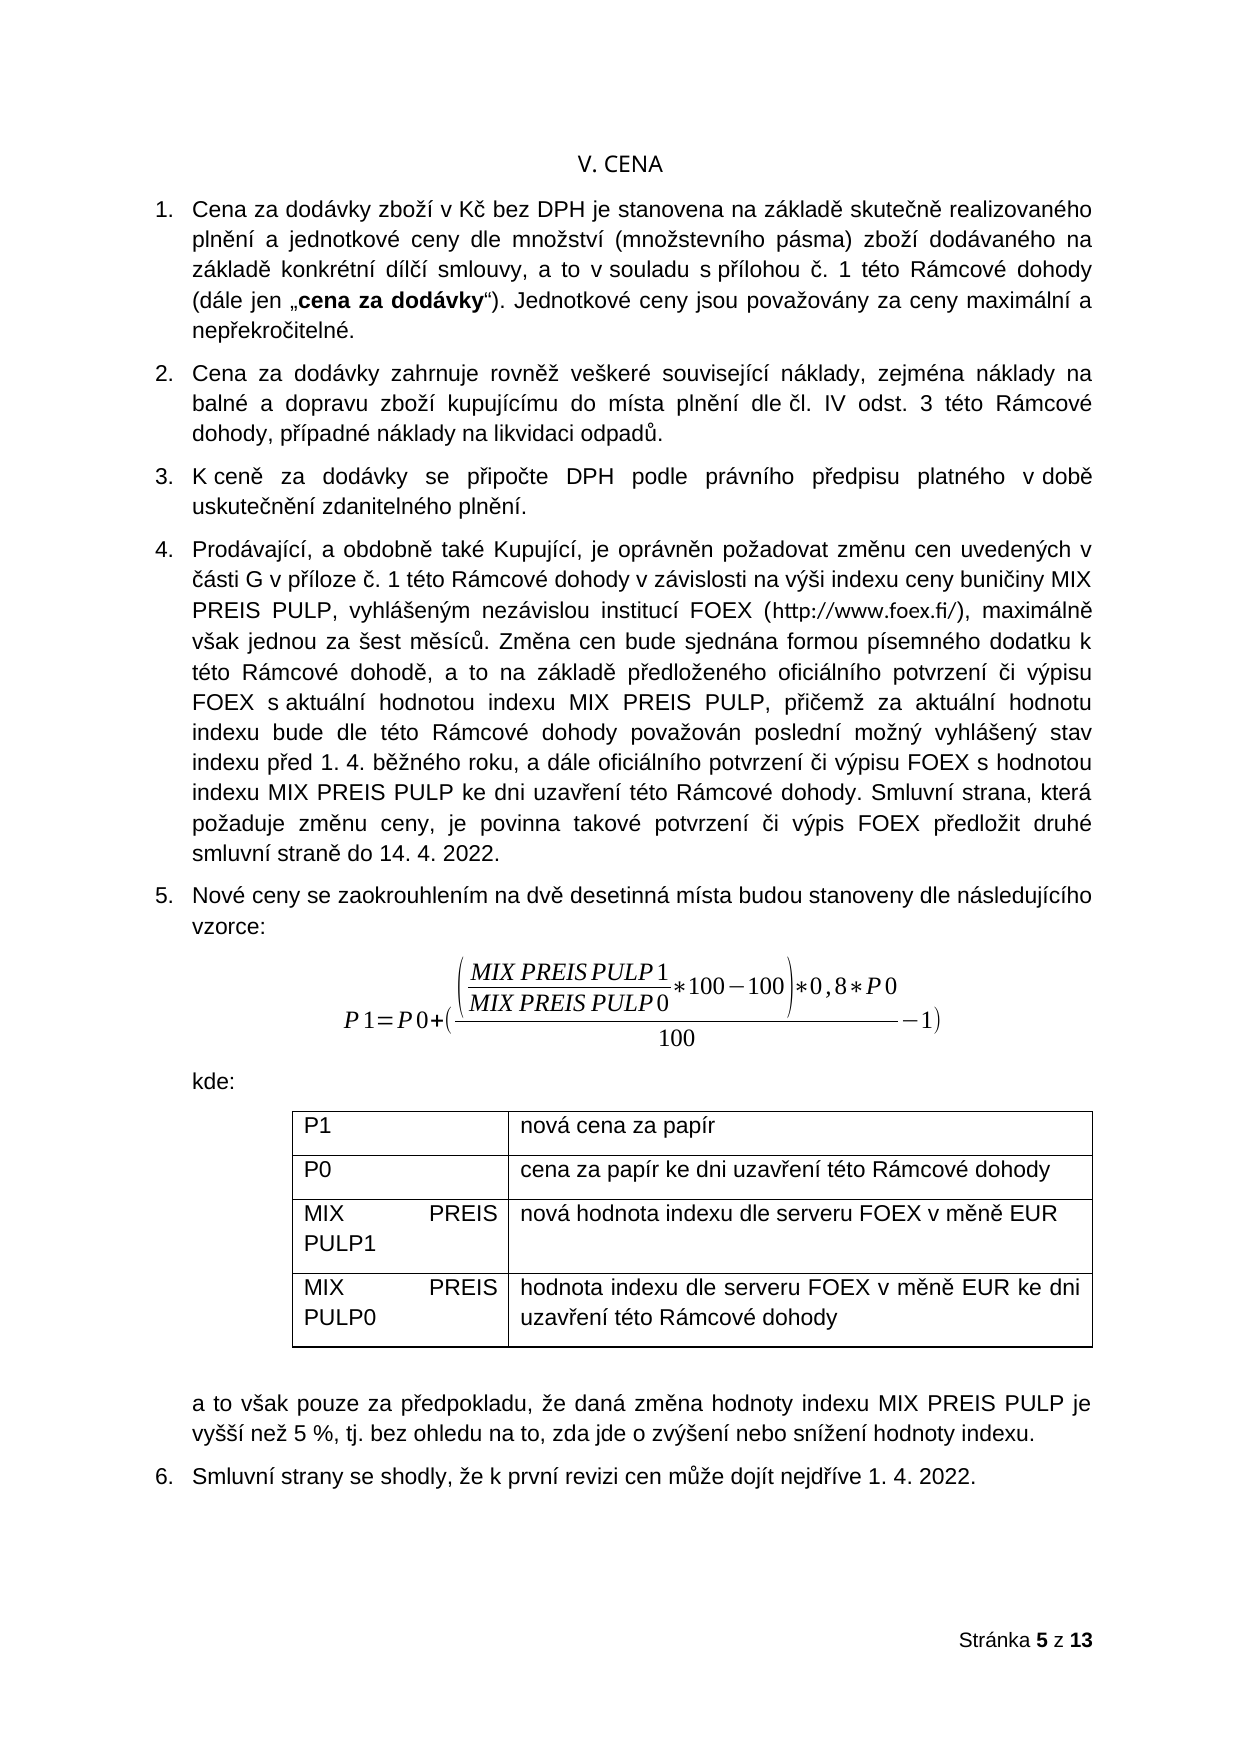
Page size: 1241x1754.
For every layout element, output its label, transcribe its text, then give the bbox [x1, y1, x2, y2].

list kde: [192, 1068, 1093, 1094]
table_header nová cena za papír [509, 1112, 1092, 1155]
table_header P1 [293, 1112, 508, 1155]
table_cell P0 [293, 1156, 508, 1198]
table_cell MIX PREIS PULP1 [293, 1200, 508, 1272]
list K ceně za dodávky se připočte DPH podle právního předpisu platného v době uskutečnění zdanitelného plnění. [155, 463, 1093, 519]
list Prodávající, a obdobně také Kupující, je oprávněn požadovat změnu cen uvedených v části G v příloze č. 1 této Rámcové dohody v závislosti na výši indexu ceny buničiny MIX PREIS PULP, vyhlášeným nezávislou institucí FOEX (http://www.foex.fi/), maximálně však jednou za šest měsíců. Změna cen bude sjednána formou písemného dodatku k této Rámcové dohodě, a to na základě předloženého oficiálního potvrzení či výpisu FOEX s aktuální hodnotou indexu MIX PREIS PULP, přičemž za aktuální hodnotu indexu bude dle této Rámcové dohody považován poslední možný vyhlášený stav indexu před 1. 4. běžného roku, a dále oficiálního potvrzení či výpisu FOEX s hodnotou indexu MIX PREIS PULP ke dni uzavření této Rámcové dohody. Smluvní strana, která požaduje změnu ceny, je povinna takové potvrzení či výpis FOEX předložit druhé smluvní straně do 14. 4. 2022. [155, 536, 1093, 866]
table_cell hodnota indexu dle serveru FOEX v měně EUR ke dni uzavření této Rámcové dohody [509, 1274, 1092, 1346]
list Cena za dodávky zboží v Kč bez DPH je stanovena na základě skutečně realizovaného plnění a jednotkové ceny dle množství (množstevního pásma) zboží dodávaného na základě konkrétní dílčí smlouvy, a to v souladu s přílohou č. 1 této Rámcové dohody (dále jen „cena za dodávky“). Jednotkové ceny jsou považovány za ceny maximální a nepřekročitelné. [155, 196, 1093, 343]
list Cena za dodávky zahrnuje rovněž veškeré související náklady, zejména náklady na balné a dopravu zboží kupujícímu do místa plnění dle čl. IV odst. 3 této Rámcové dohody, případné náklady na likvidaci odpadů. [155, 359, 1093, 446]
list V. CENA [148, 148, 1093, 179]
list Smluvní strany se shodly, že k první revizi cen může dojít nejdříve 1. 4. 2022. [155, 1463, 1093, 1489]
list Nové ceny se zaokrouhlením na dvě desetinná místa budou stanoveny dle následujícího vzorce: [155, 882, 1093, 939]
list a to však pouze za předpokladu, že daná změna hodnoty indexu MIX PREIS PULP je vyšší než 5 %, tj. bez ohledu na to, zda jde o zvýšení nebo snížení hodnoty indexu. [192, 1390, 1093, 1447]
table_cell cena za papír ke dni uzavření této Rámcové dohody [509, 1156, 1092, 1198]
table_cell MIX PREIS PULP0 [293, 1274, 508, 1346]
table_cell nová hodnota indexu dle serveru FOEX v měně EUR [509, 1200, 1092, 1272]
